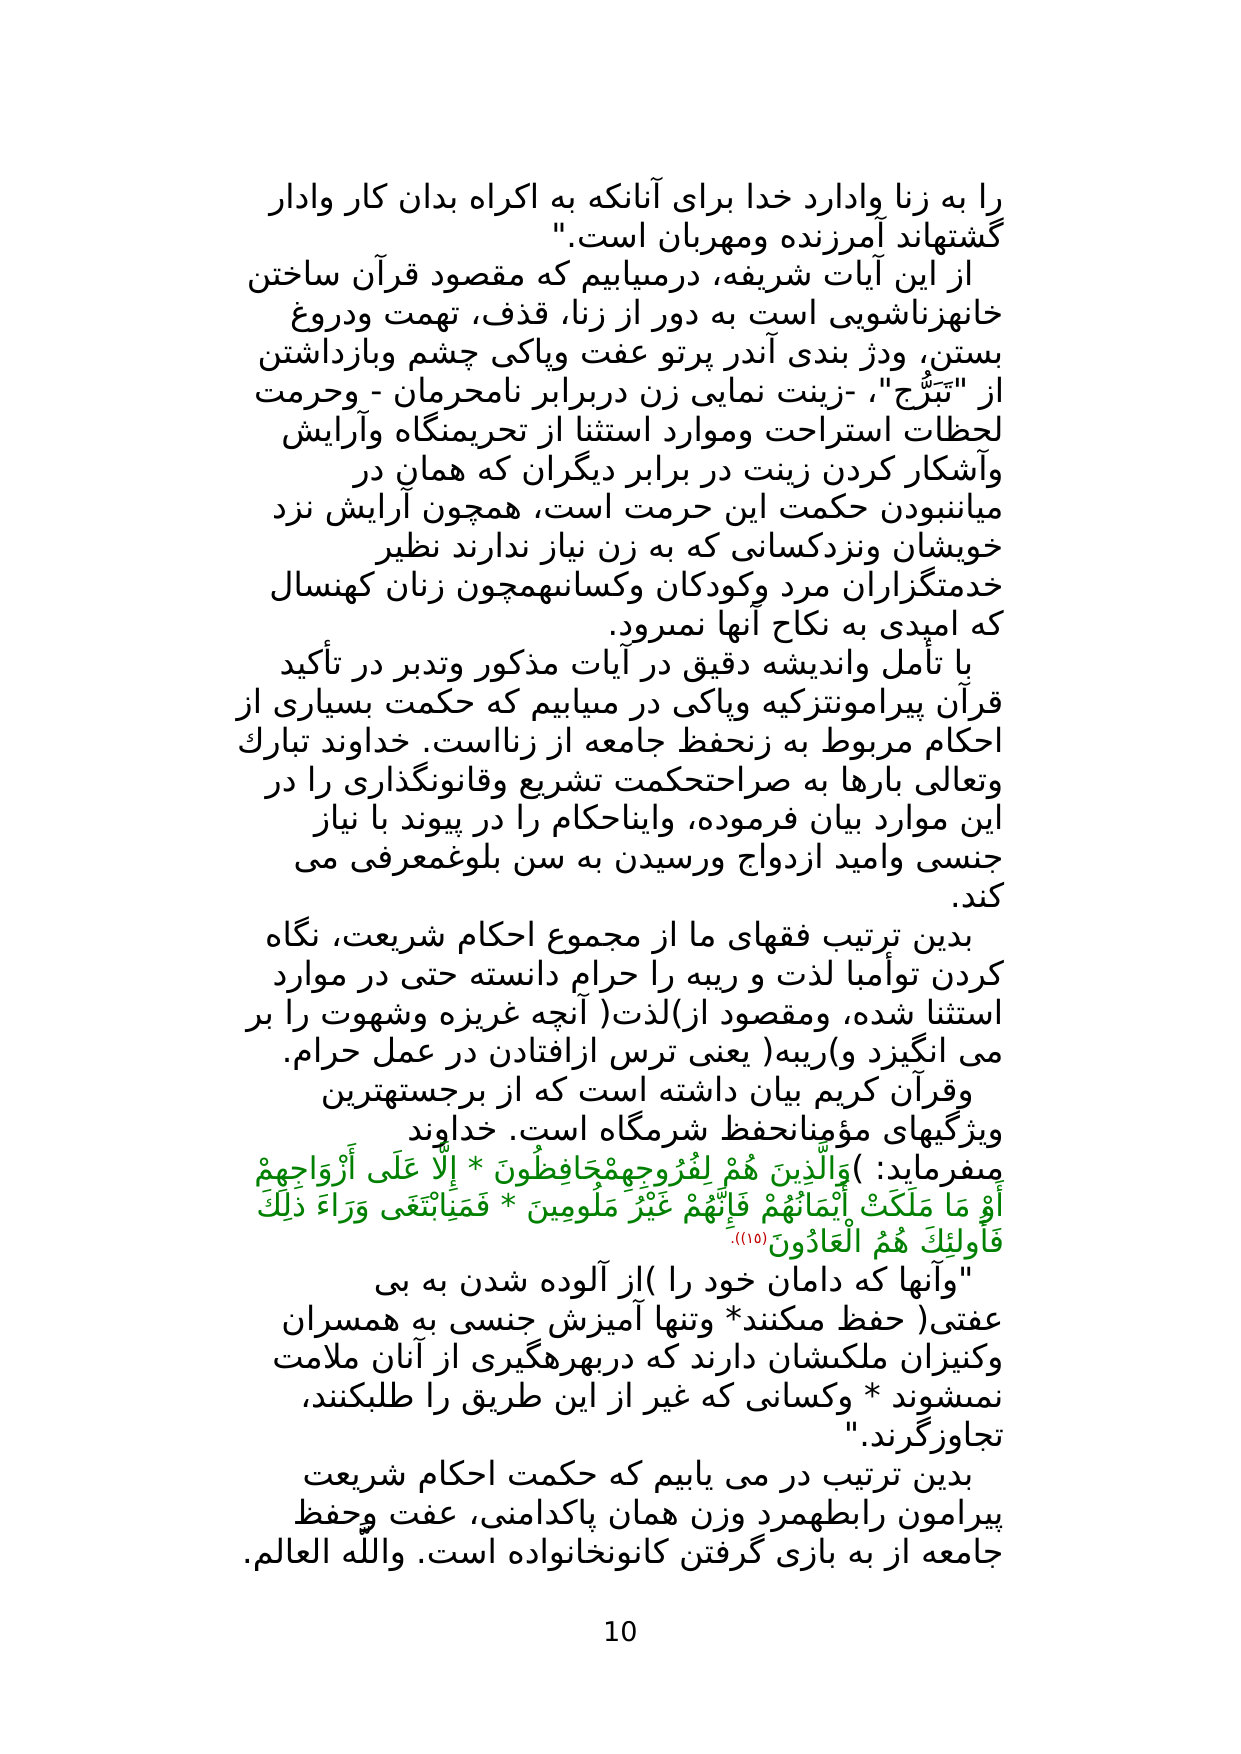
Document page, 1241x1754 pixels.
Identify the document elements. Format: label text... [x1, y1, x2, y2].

text بدين ترتيب در مى يابيم كه حكمت احكام شريعت پيرامون رابطه‏مرد وزن همان پاكدامنى، عفت وحفظ جامعه از به بازى گرفتن كانون‏خانواده است. واللَّه العالم. [236, 1454, 1004, 1571]
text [236, 177, 1004, 255]
text بدين ترتيب فقهاى ما از مجموع احكام شريعت، نگاه كردن توأم‏با لذت و ريبه را حرام دانسته حتى در موارد استثنا شده، ومقصود از)لذت( آنچه غريزه وشهوت را بر مى انگيزد و)ريبه( يعنى ترس ازافتادن در عمل حرام. [236, 915, 1004, 1071]
text با تأمل وانديشه دقيق در آيات مذكور وتدبر در تأكيد قرآن پيرامون‏تزكيه وپاكى در مى‏يابيم كه حكمت بسيارى از احكام مربوط به زن‏حفظ جامعه از زنااست. خداوند تبارك وتعالى بارها به صراحت‏حكمت تشريع وقانونگذارى را در اين موارد بيان فرموده، واين‏احكام را در پيوند با نياز جنسى واميد ازدواج ورسيدن به سن بلوغ‏معرفى مى كند. [236, 643, 1004, 915]
text از اين آيات شريفه، درمى‏يابيم كه مقصود قرآن ساختن خانه‏زناشويى است به دور از زنا، قذف، تهمت ودروغ بستن، ودژ بندى آن‏در پرتو عفت وپاكى چشم وبازداشتن از "تَبَرُّج"، -زينت نمايى زن دربرابر نامحرمان - وحرمت لحظات استراحت وموارد استثنا از تحريم‏نگاه وآرايش وآشكار كردن زينت در برابر ديگران كه همان در ميان‏نبودن حكمت اين حرمت است، همچون آرايش نزد خويشان ونزدكسانى كه به زن نياز ندارند نظير خدمتگزاران مرد وكودكان وكسانى‏همچون زنان كهنسال كه اميدى به نكاح آنها نمى‏رود. [236, 255, 1004, 643]
text وقرآن كريم بيان داشته است كه از برجسته‏ترين ويژگيهاى مؤمنان‏حفظ شرمگاه است. خداوند مى‏فرمايد: )وَالَّذِينَ هُمْ لِفُرُوجِهِمْ‏حَافِظُونَ * إِلَّا عَلَى‏ أَزْوَاجِهِمْ أَوْ مَا مَلَكَتْ أَيْمَانُهُمْ فَإِنَّهُمْ غَيْرُ مَلُومِينَ * فَمَنِ‏ابْتَغَى‏ وَرَاءَ ذلِكَ فَأُولئِكَ هُمُ الْعَادُونَ(١٥)). [236, 1071, 1004, 1260]
text "وآنها كه دامان خود را )از آلوده شدن به بى عفتى( حفظ مى‏كنند* وتنها آميزش جنسى به همسران وكنيزان ملكى‏شان دارند كه دربهره‏گيرى از آنان ملامت نمى‏شوند * وكسانى كه غير از اين طريق را طلب‏كنند، تجاوزگرند." [236, 1260, 1004, 1454]
